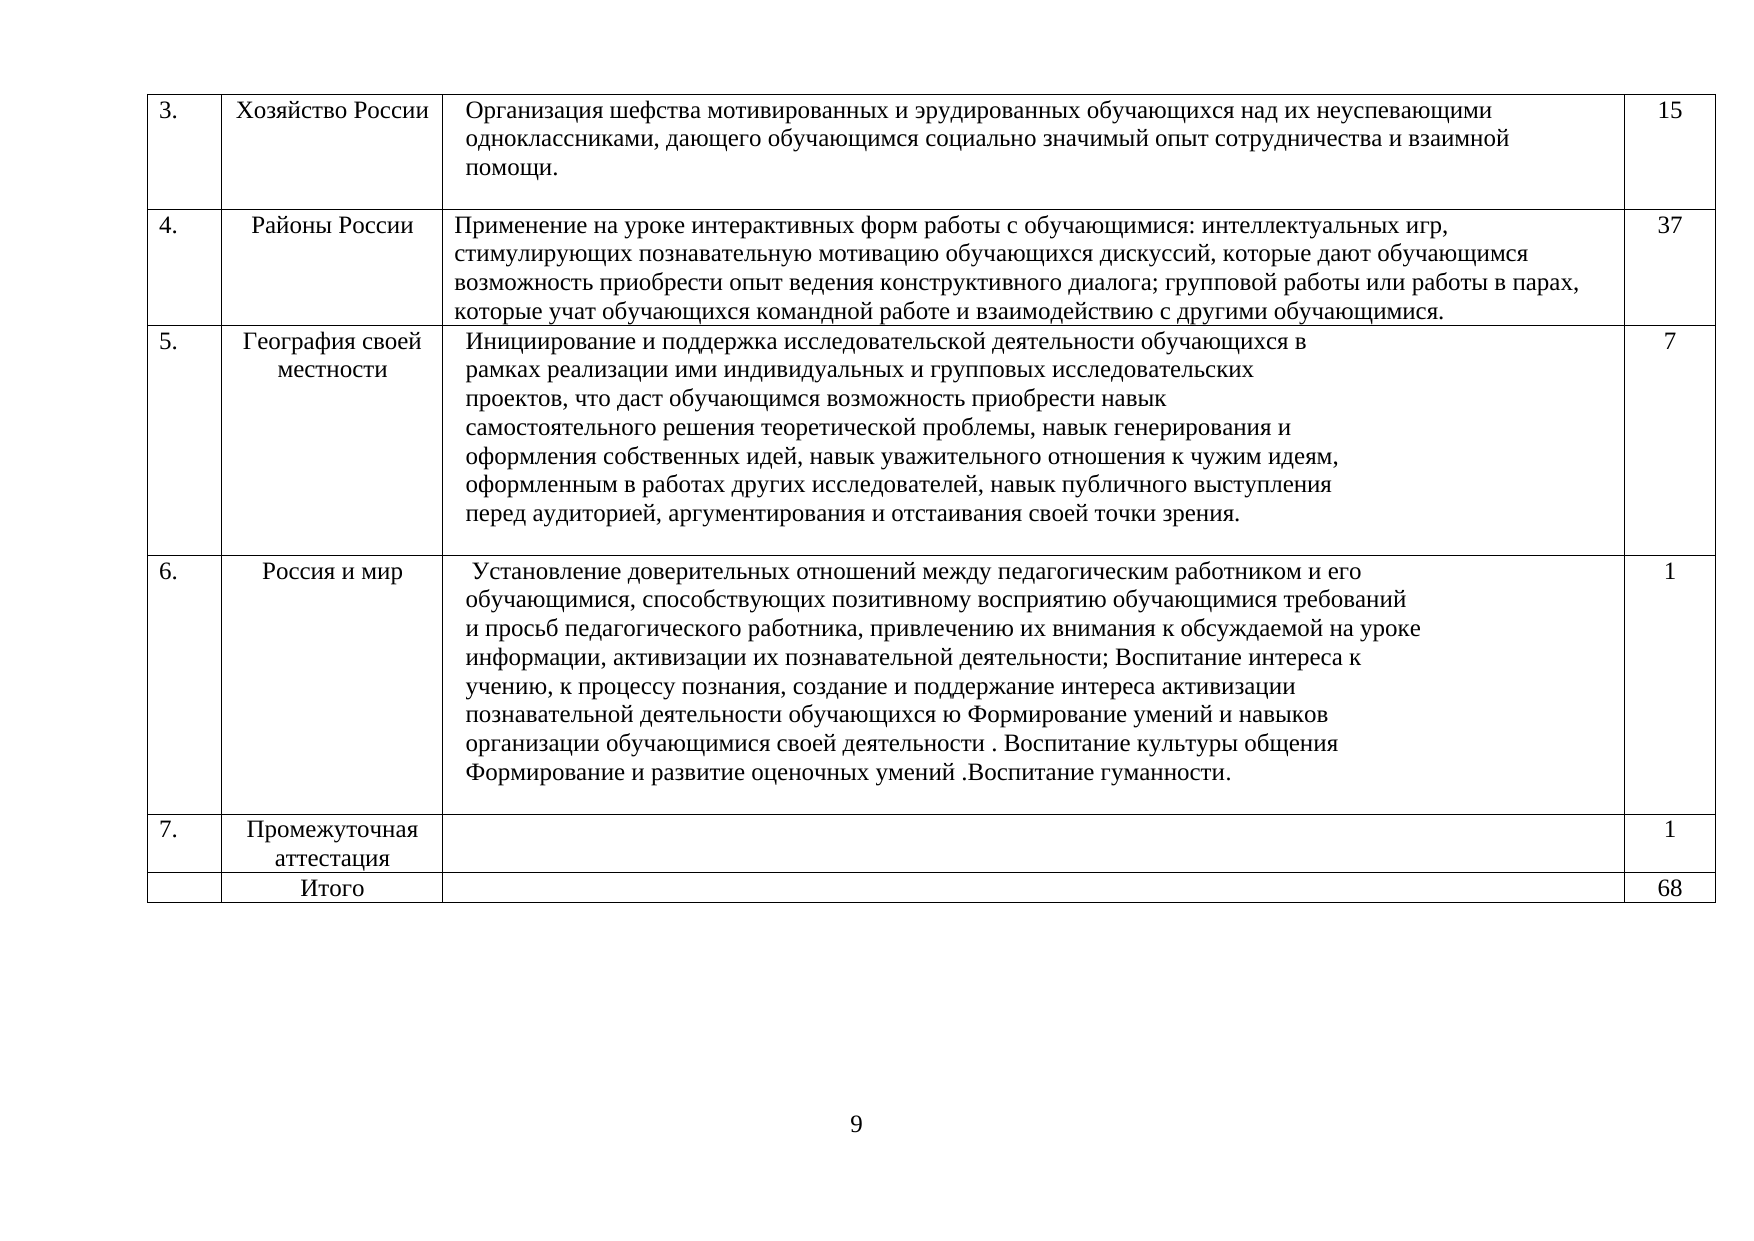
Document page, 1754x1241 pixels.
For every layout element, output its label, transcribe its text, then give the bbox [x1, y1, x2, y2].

table_cell 15 [1625, 95, 1715, 209]
table_cell 68 [1625, 873, 1715, 902]
table_cell 3. [148, 95, 221, 209]
table_cell Применение на уроке интерактивных форм работы с обучающимися: интеллектуальных игр, стимулирующих познавательную мотивацию обучающихся дискуссий, которые дают обучающимся возможность приобрести опыт ведения конструктивного диалога; групповой работы или работы в парах, которые учат обучающихся командной работе и взаимодействию с другими обучающимися. [443, 210, 1624, 325]
table_cell Хозяйство России [222, 95, 442, 209]
table_cell [443, 326, 1624, 555]
table_cell [443, 95, 1624, 209]
table_cell 5. [148, 326, 221, 555]
table_cell [148, 873, 221, 902]
table_cell 1 [1625, 556, 1715, 813]
table_cell 7. [148, 815, 221, 872]
table_cell [1613, 873, 1624, 902]
table_cell 37 [1625, 210, 1715, 325]
table_cell Россия и мир [222, 556, 442, 813]
table_cell Итого [222, 873, 442, 902]
table_cell [443, 815, 1624, 872]
table_cell 7 [1625, 326, 1715, 555]
table_cell [443, 556, 1624, 813]
table_cell 6. [148, 556, 221, 813]
table_cell Промежуточная аттестация [222, 815, 442, 872]
table_cell География своей местности [222, 326, 442, 555]
table_cell [443, 873, 454, 902]
table_cell 1 [1625, 815, 1715, 872]
table_cell Районы России [222, 210, 442, 325]
table_cell 4. [148, 210, 221, 325]
